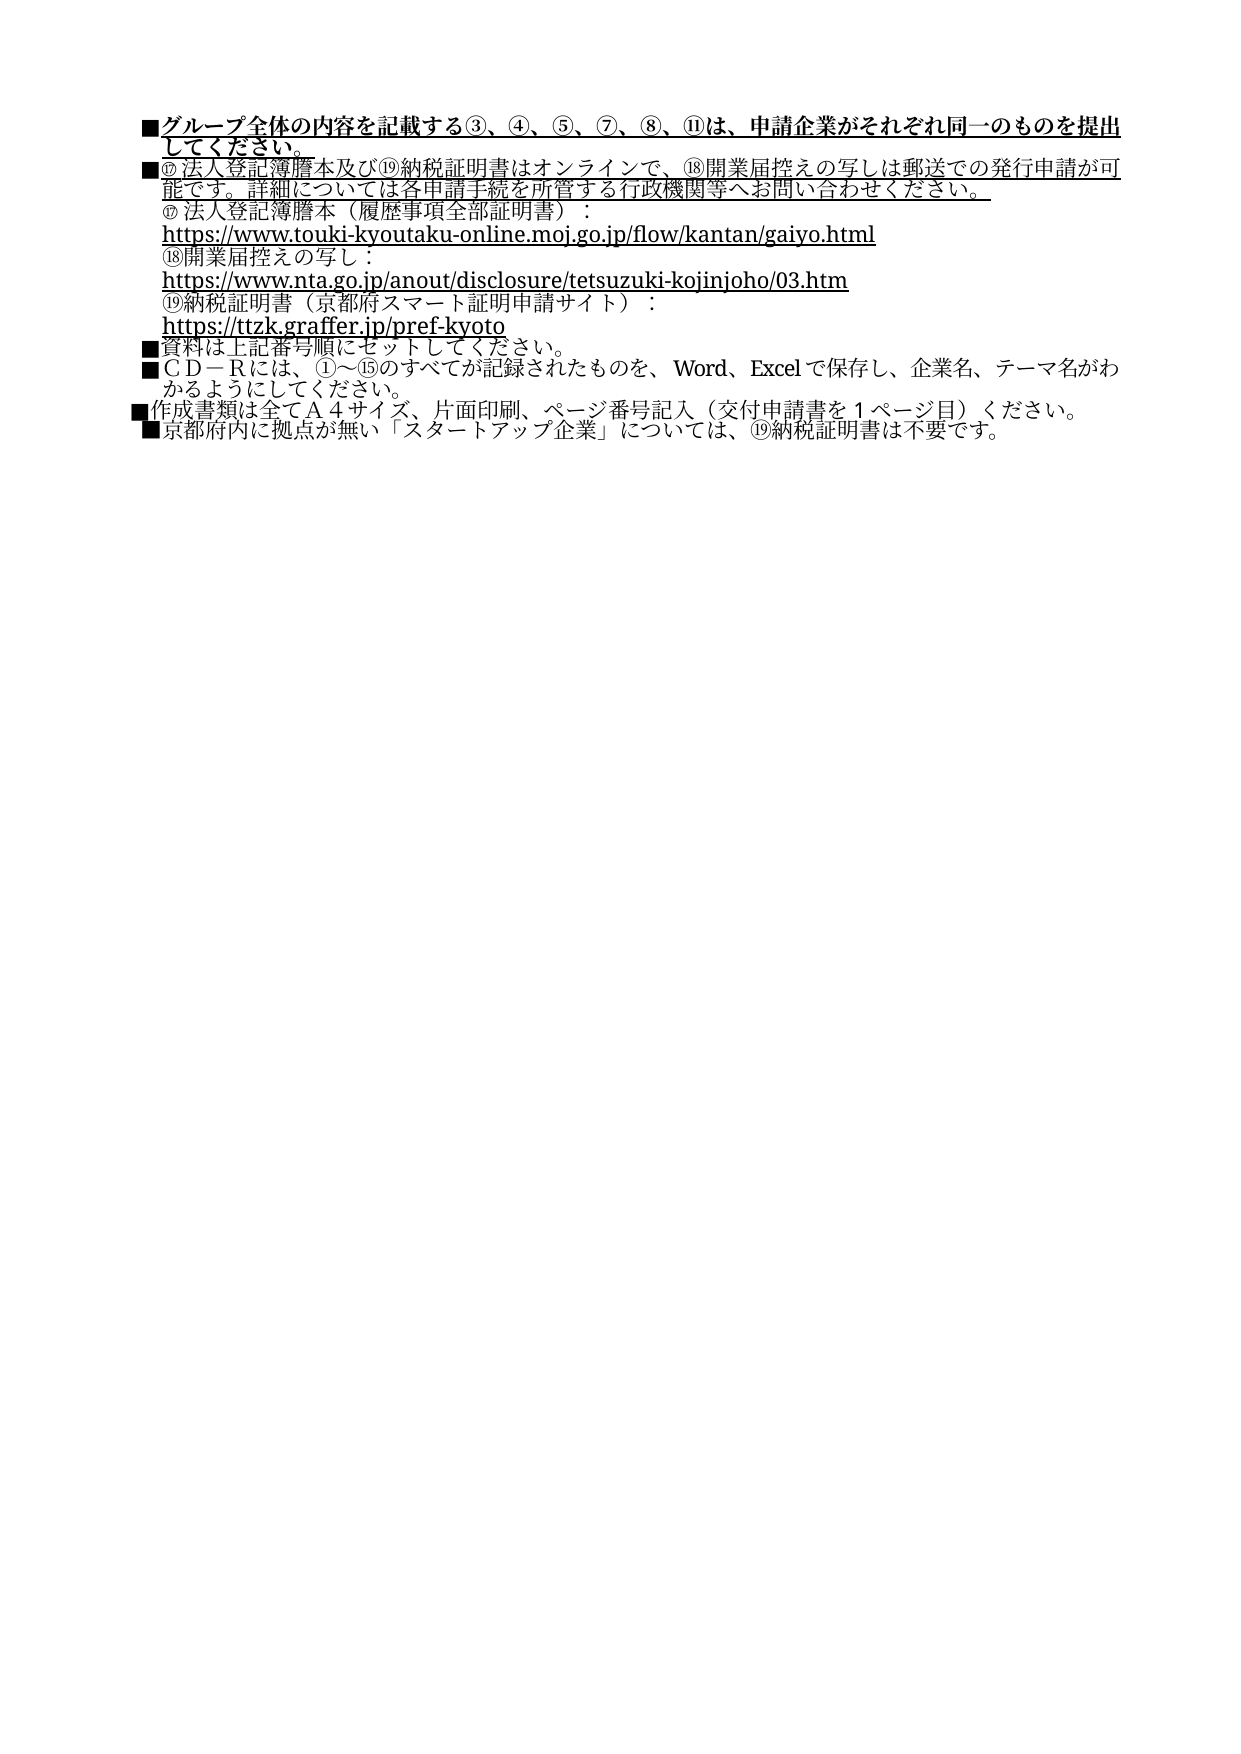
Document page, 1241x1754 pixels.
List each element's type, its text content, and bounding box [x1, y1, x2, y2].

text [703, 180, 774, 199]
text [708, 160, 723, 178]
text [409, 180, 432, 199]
text ⑰法人登記簿謄本（履歴事項全部証明書）： [118, 201, 1122, 224]
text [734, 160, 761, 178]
text ■資料は上記番号順にセットしてください。 [118, 339, 1122, 360]
text ⑲納税証明書（京都府スマート証明申請サイト）： [118, 293, 1122, 316]
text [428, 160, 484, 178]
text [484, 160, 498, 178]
text https://www.nta.go.jp/anout/disclosure/tetsuzuki-kojinjoho/03.htm [118, 270, 1122, 293]
text ■作成書類は全てＡ４サイズ、片面印刷、ページ番号記入（交付申請書を1ページ目）ください。 [816, 401, 1122, 422]
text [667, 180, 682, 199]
text https://ttzk.graffer.jp/pref-kyoto [118, 316, 1122, 339]
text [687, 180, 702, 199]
text ■⑰法人登記簿謄本及び⑲納税証明書はオンラインで、⑱開業届控えの写しは郵送での発行申請が可能です。詳細については各申請手続を所管する行政機関等へお問い合わせください。 [790, 160, 1122, 201]
text ■ＣＤ－Ｒには、①～⑮のすべてが記録されたものを、Word、Excelで保存し、企業名、テーマ名がわかるようにしてください。 [140, 360, 1122, 401]
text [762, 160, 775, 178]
text ■作成書類は全てＡ４サイズ、片面印刷、ページ番号記入（交付申請書を1ページ目）ください。 [118, 401, 815, 422]
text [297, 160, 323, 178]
text ■京都府内に拠点が無い「スタートアップ企業」については、⑲納税証明書は不要です。 [118, 422, 1122, 443]
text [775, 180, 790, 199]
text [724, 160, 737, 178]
text https://www.touki-kyoutaku-online.moj.go.jp/flow/kantan/gaiyo.html [118, 224, 1122, 247]
text ■グループ全体の内容を記載する③、④、⑤、⑦、⑧、⑪は、申請企業がそれぞれ同一のものを提出してください。 [212, 118, 1122, 160]
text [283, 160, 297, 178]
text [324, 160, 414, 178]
text ⑱開業届控えの写し： [118, 247, 1122, 270]
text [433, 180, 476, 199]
